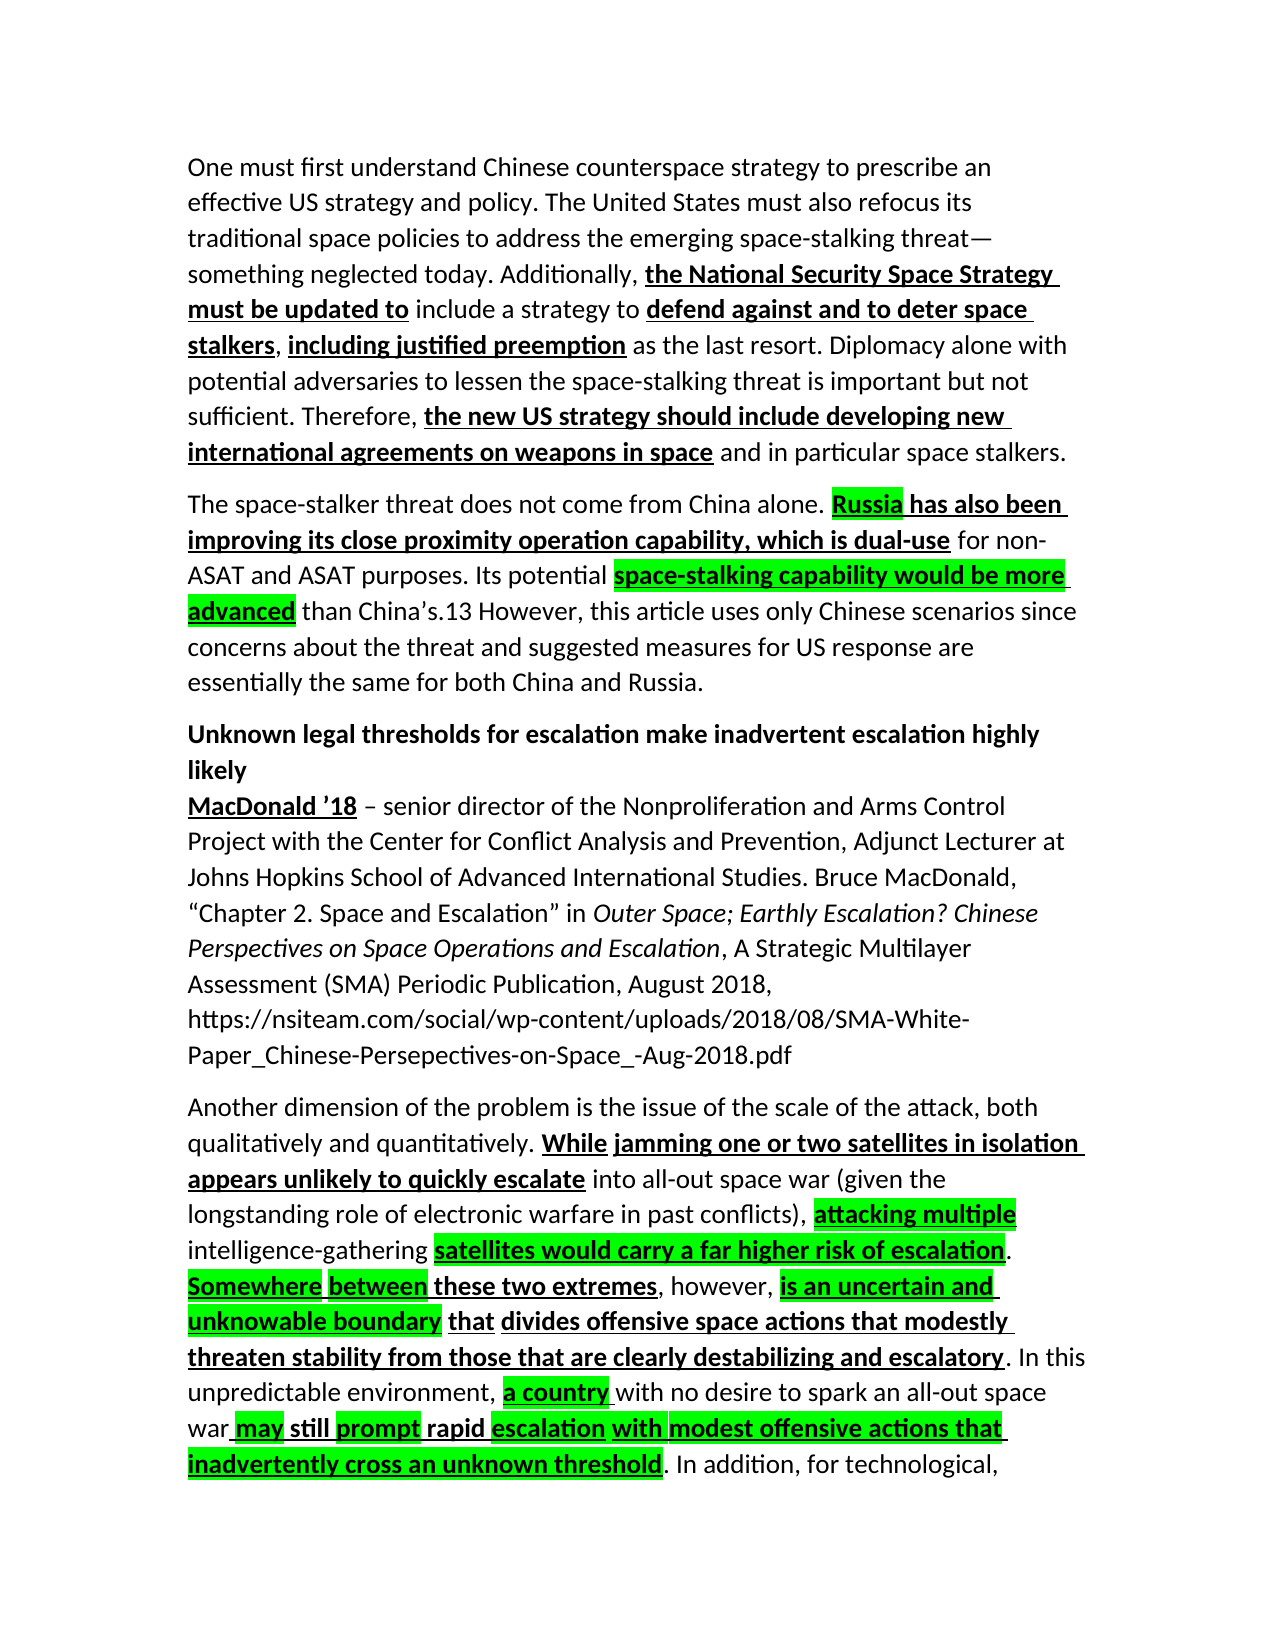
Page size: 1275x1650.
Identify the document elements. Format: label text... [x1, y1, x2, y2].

text The space-stalker threat does not come from China alone. Russia has also been improving its close proximity operation capability, which is dual-use for non-ASAT and ASAT purposes. Its potential space-stalking capability would be more advanced than China’s.13 However, this article uses only Chinese scenarios since concerns about the threat and suggested measures for US response are essentially the same for both China and Russia. [187, 487, 1087, 698]
text One must first understand Chinese counterspace strategy to prescribe an effective US strategy and policy. The United States must also refocus its traditional space policies to address the emerging space-stalking threat— something neglected today. Additionally, the National Security Space Strategy must be updated to include a strategy to defend against and to deter space stalkers, including justified preemption as the last resort. Diplomacy alone with potential adversaries to lessen the space-stalking threat is important but not sufficient. Therefore, the new US strategy should include developing new international agreements on weapons in space and in particular space stalkers. [187, 150, 1087, 468]
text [187, 1091, 1087, 1480]
subtitle Unknown legal thresholds for escalation make inadvertent escalation highly likely [187, 718, 1087, 786]
text MacDonald ’18 – senior director of the Nonproliferation and Arms Control Project with the Center for Conflict Analysis and Prevention, Adjunct Lecturer at Johns Hopkins School of Advanced International Studies. Bruce MacDonald, “Chapter 2. Space and Escalation” in Outer Space; Earthly Escalation? Chinese Perspectives on Space Operations and Escalation, A Strategic Multilayer Assessment (SMA) Periodic Publication, August 2018, https://nsiteam.com/social/wp-content/uploads/2018/08/SMA-White-Paper_Chinese-Persepectives-on-Space_-Aug-2018.pdf [187, 789, 1087, 1071]
